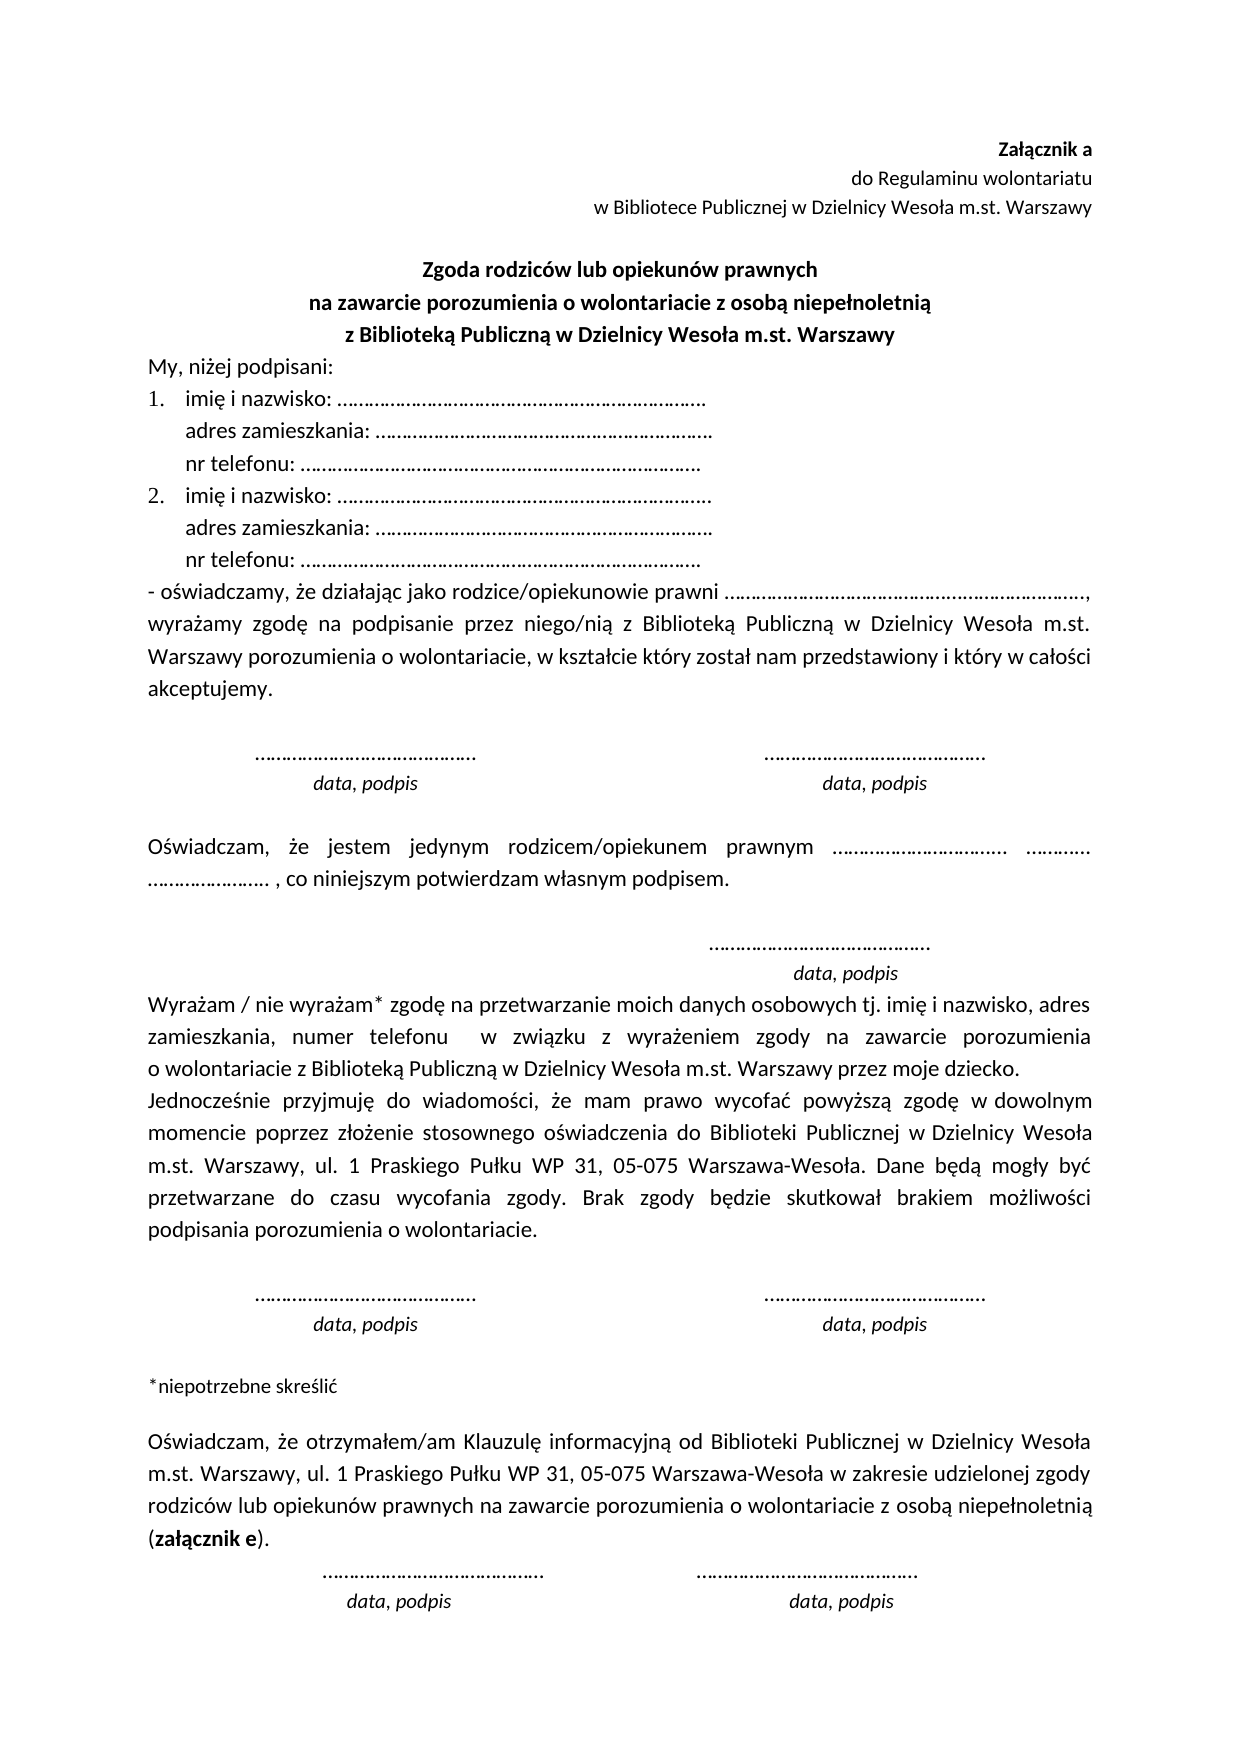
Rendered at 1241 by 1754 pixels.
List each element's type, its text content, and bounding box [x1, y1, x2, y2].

text - oświadczamy, że działając jako rodzice/opiekunowie prawni ……………………………………...………………….., wyrażamy zgodę na podpisanie przez niego/nią z Biblioteką Publiczną w Dzielnicy Wesoła m.st. Warszawy porozumienia o wolontariacie, w kształcie który został nam przedstawiony i który w całości akceptujemy. [148, 577, 1092, 702]
text data, podpis [657, 771, 1092, 796]
text data, podpis data, podpis [148, 1588, 1092, 1613]
text data, podpis [709, 961, 1092, 986]
text Wyrażam / nie wyrażam* zgodę na przetwarzanie moich danych osobowych tj. imię i nazwisko, adres zamieszkania, numer telefonu w związku z wyrażeniem zgody na zawarcie porozumienia o wolontariacie z Biblioteką Publiczną w Dzielnicy Wesoła m.st. Warszawy przez moje dziecko. [148, 990, 1092, 1082]
text adres zamieszkania: ………………………………………………………. [185, 416, 1092, 444]
text nr telefonu: …………………………………………………………………. [185, 545, 1092, 573]
text z Biblioteką Publiczną w Dzielnicy Wesoła m.st. Warszawy [148, 320, 1092, 348]
text …………………………………… [657, 738, 1092, 766]
text do Regulaminu wolontariatu [148, 165, 1092, 190]
text data, podpis [148, 771, 583, 796]
text Zgoda rodziców lub opiekunów prawnych [148, 256, 1092, 283]
text data, podpis [148, 1312, 583, 1337]
text …………………………………… [709, 928, 1092, 956]
text …………………………………… …………………………………… [148, 1556, 1092, 1584]
text My, niżej podpisani: [148, 352, 1092, 380]
text data, podpis [657, 1312, 1092, 1337]
list imię i nazwisko: ……………………………………………………………. [148, 384, 1092, 412]
text w Bibliotece Publicznej w Dzielnicy Wesoła m.st. Warszawy [148, 194, 1092, 219]
text adres zamieszkania: ………………………………………………………. [185, 513, 1092, 541]
text na zawarcie porozumienia o wolontariacie z osobą niepełnoletnią [148, 288, 1092, 316]
text *niepotrzebne skreślić [148, 1373, 1092, 1398]
text Oświadczam, że otrzymałem/am Klauzulę informacyjną od Biblioteki Publicznej w Dzielnicy Wesoła m.st. Warszawy, ul. 1 Praskiego Pułku WP 31, 05-075 Warszawa-Wesoła w zakresie udzielonej zgody rodziców lub opiekunów prawnych na zawarcie porozumienia o wolontariacie z osobą niepełnoletnią (załącznik e). [148, 1427, 1092, 1552]
text Jednocześnie przyjmuję do wiadomości, że mam prawo wycofać powyższą zgodę w dowolnym momencie poprzez złożenie stosownego oświadczenia do Biblioteki Publicznej w Dzielnicy Wesoła m.st. Warszawy, ul. 1 Praskiego Pułku WP 31, 05-075 Warszawa-Wesoła. Dane będą mogły być przetwarzane do czasu wycofania zgody. Brak zgody będzie skutkował brakiem możliwości podpisania porozumienia o wolontariacie. [148, 1086, 1092, 1243]
text nr telefonu: …………………………………………………………………. [185, 449, 1092, 477]
text …………………………………… [657, 1279, 1092, 1307]
text …………………………………… [148, 738, 583, 766]
text Oświadczam, że jestem jedynym rodzicem/opiekunem prawnym …………………………... ………...………………….. , co niniejszym potwierdzam własnym podpisem. [148, 832, 1092, 892]
list imię i nazwisko: …………………………………………………………….. [148, 481, 1092, 509]
text Załącznik a [148, 136, 1092, 161]
text …………………………………… [148, 1279, 583, 1307]
